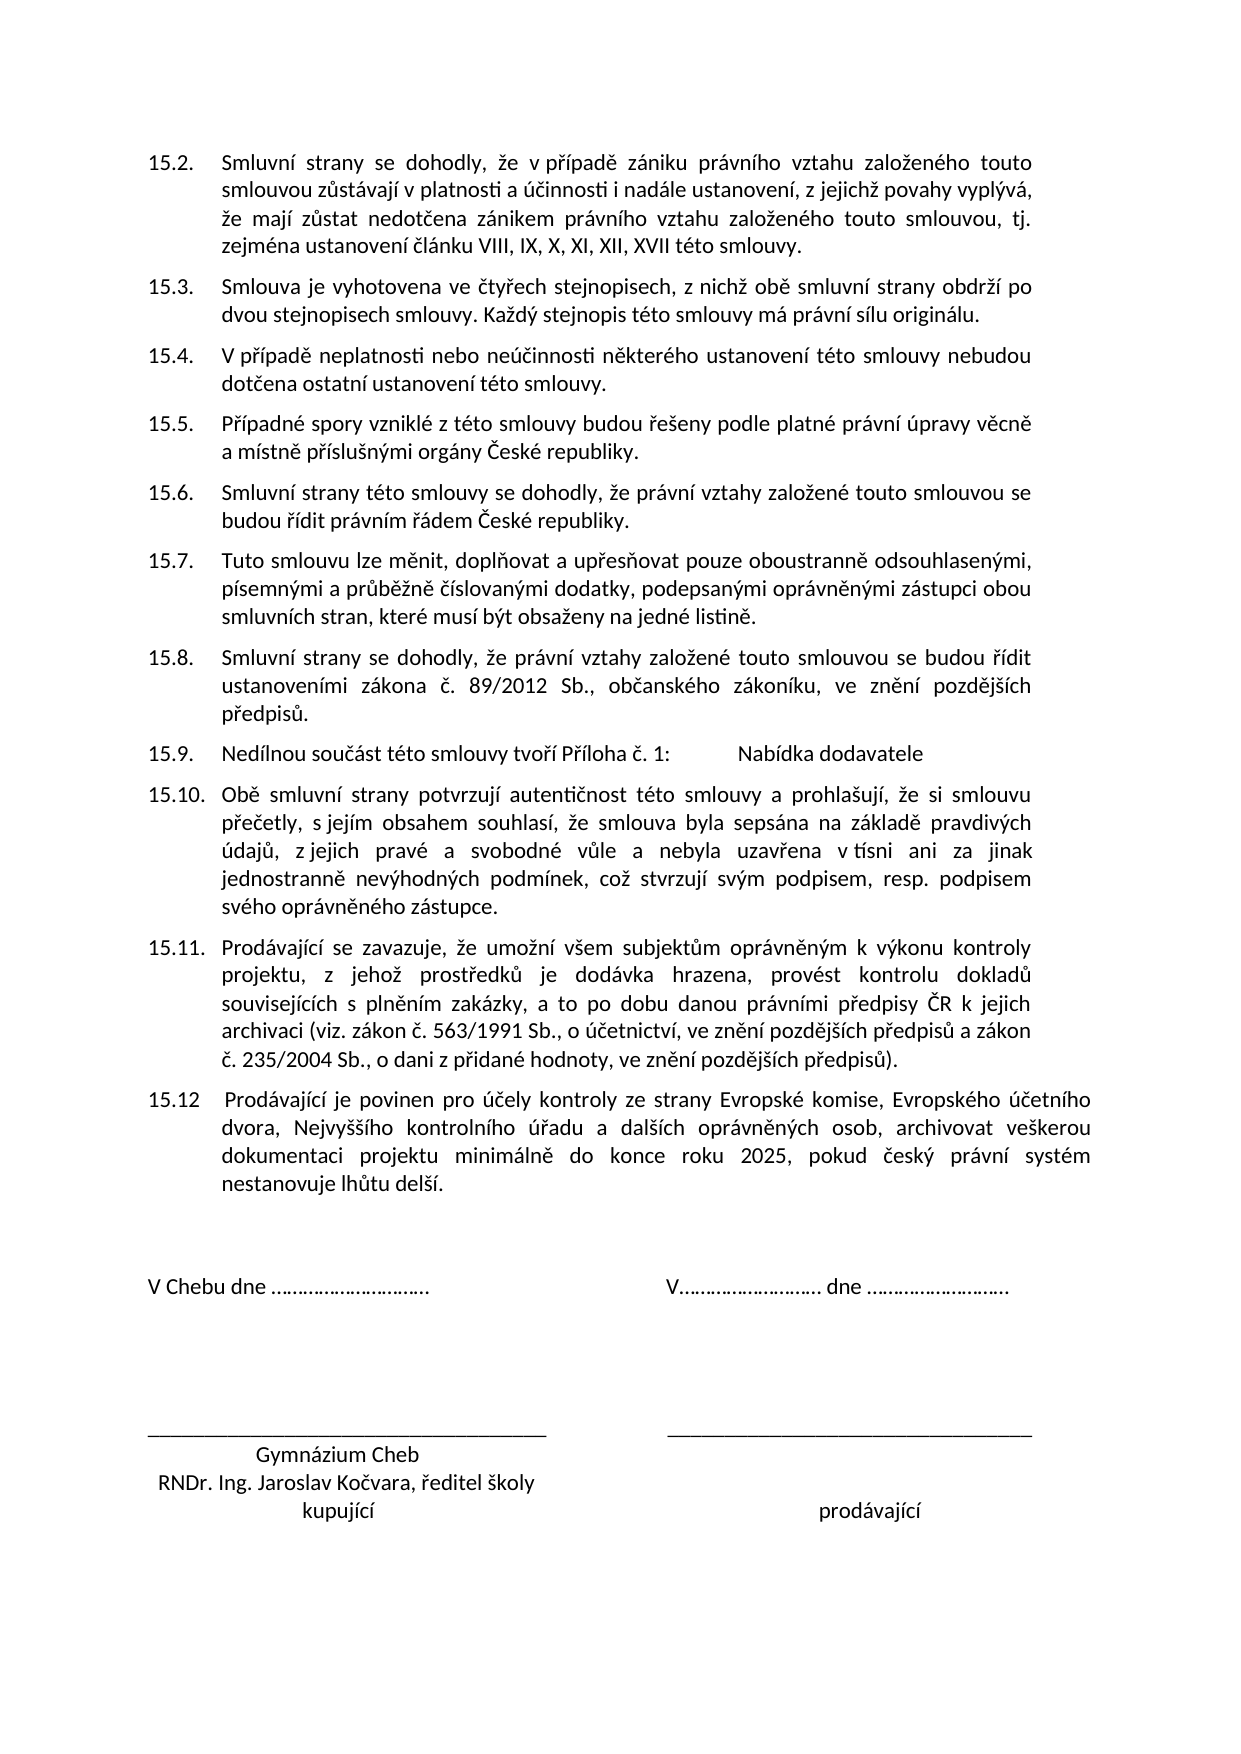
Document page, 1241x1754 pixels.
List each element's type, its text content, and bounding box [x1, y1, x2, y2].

text ___________________________________ ________________________________ [148, 1412, 1033, 1440]
text 15.10. Obě smluvní strany potvrzují autentičnost této smlouvy a prohlašují, že si smlouvu přečetly, s jejím obsahem souhlasí, že smlouva byla sepsána na základě pravdivých údajů, z jejich pravé a svobodné vůle a nebyla uzavřena v tísni ani za jinak jednostranně nevýhodných podmínek, což stvrzují svým podpisem, resp. podpisem svého oprávněného zástupce. [148, 780, 1033, 920]
text 15.6. Smluvní strany této smlouvy se dohodly, že právní vztahy založené touto smlouvou se budou řídit právním řádem České republiky. [148, 478, 1033, 534]
text V Chebu dne ………………………… V……………………… dne ……………………… [148, 1272, 1033, 1300]
text 15.8. Smluvní strany se dohodly, že právní vztahy založené touto smlouvou se budou řídit ustanoveními zákona č. 89/2012 Sb., občanského zákoníku, ve znění pozdějších předpisů. [148, 643, 1033, 727]
text 15.4. V případě neplatnosti nebo neúčinnosti některého ustanovení této smlouvy nebudou dotčena ostatní ustanovení této smlouvy. [148, 341, 1033, 397]
text 15.5. Případné spory vzniklé z této smlouvy budou řešeny podle platné právní úpravy věcně a místně příslušnými orgány České republiky. [148, 409, 1033, 465]
text 15.2. Smluvní strany se dohodly, že v případě zániku právního vztahu založeného touto smlouvou zůstávají v platnosti a účinnosti i nadále ustanovení, z jejichž povahy vyplývá, že mají zůstat nedotčena zánikem právního vztahu založeného touto smlouvou, tj. zejména ustanovení článku VIII, IX, X, XI, XII, XVII této smlouvy. [148, 148, 1033, 260]
text 15.12 Prodávající je povinen pro účely kontroly ze strany Evropské komise, Evropského účetního dvora, Nejvyššího kontrolního úřadu a dalších oprávněných osob, archivovat veškerou dokumentaci projektu minimálně do konce roku 2025, pokud český právní systém nestanovuje lhůtu delší. [148, 1085, 1093, 1197]
text 15.7. Tuto smlouvu lze měnit, doplňovat a upřesňovat pouze oboustranně odsouhlasenými, písemnými a průběžně číslovanými dodatky, podepsanými oprávněnými zástupci obou smluvních stran, které musí být obsaženy na jedné listině. [148, 546, 1033, 630]
text kupující prodávající [148, 1496, 1033, 1524]
text RNDr. Ing. Jaroslav Kočvara, ředitel školy [148, 1468, 1033, 1496]
text 15.9. Nedílnou součást této smlouvy tvoří Příloha č. 1: Nabídka dodavatele [148, 739, 1033, 767]
text 15.3. Smlouva je vyhotovena ve čtyřech stejnopisech, z nichž obě smluvní strany obdrží po dvou stejnopisech smlouvy. Každý stejnopis této smlouvy má právní sílu originálu. [148, 272, 1033, 328]
text 15.11. Prodávající se zavazuje, že umožní všem subjektům oprávněným k výkonu kontroly projektu, z jehož prostředků je dodávka hrazena, provést kontrolu dokladů souvisejících s plněním zakázky, a to po dobu danou právními předpisy ČR k jejich archivaci (viz. zákon č. 563/1991 Sb., o účetnictví, ve znění pozdějších předpisů a zákon č. 235/2004 Sb., o dani z přidané hodnoty, ve znění pozdějších předpisů). [148, 933, 1033, 1073]
text Gymnázium Cheb [148, 1440, 1033, 1468]
